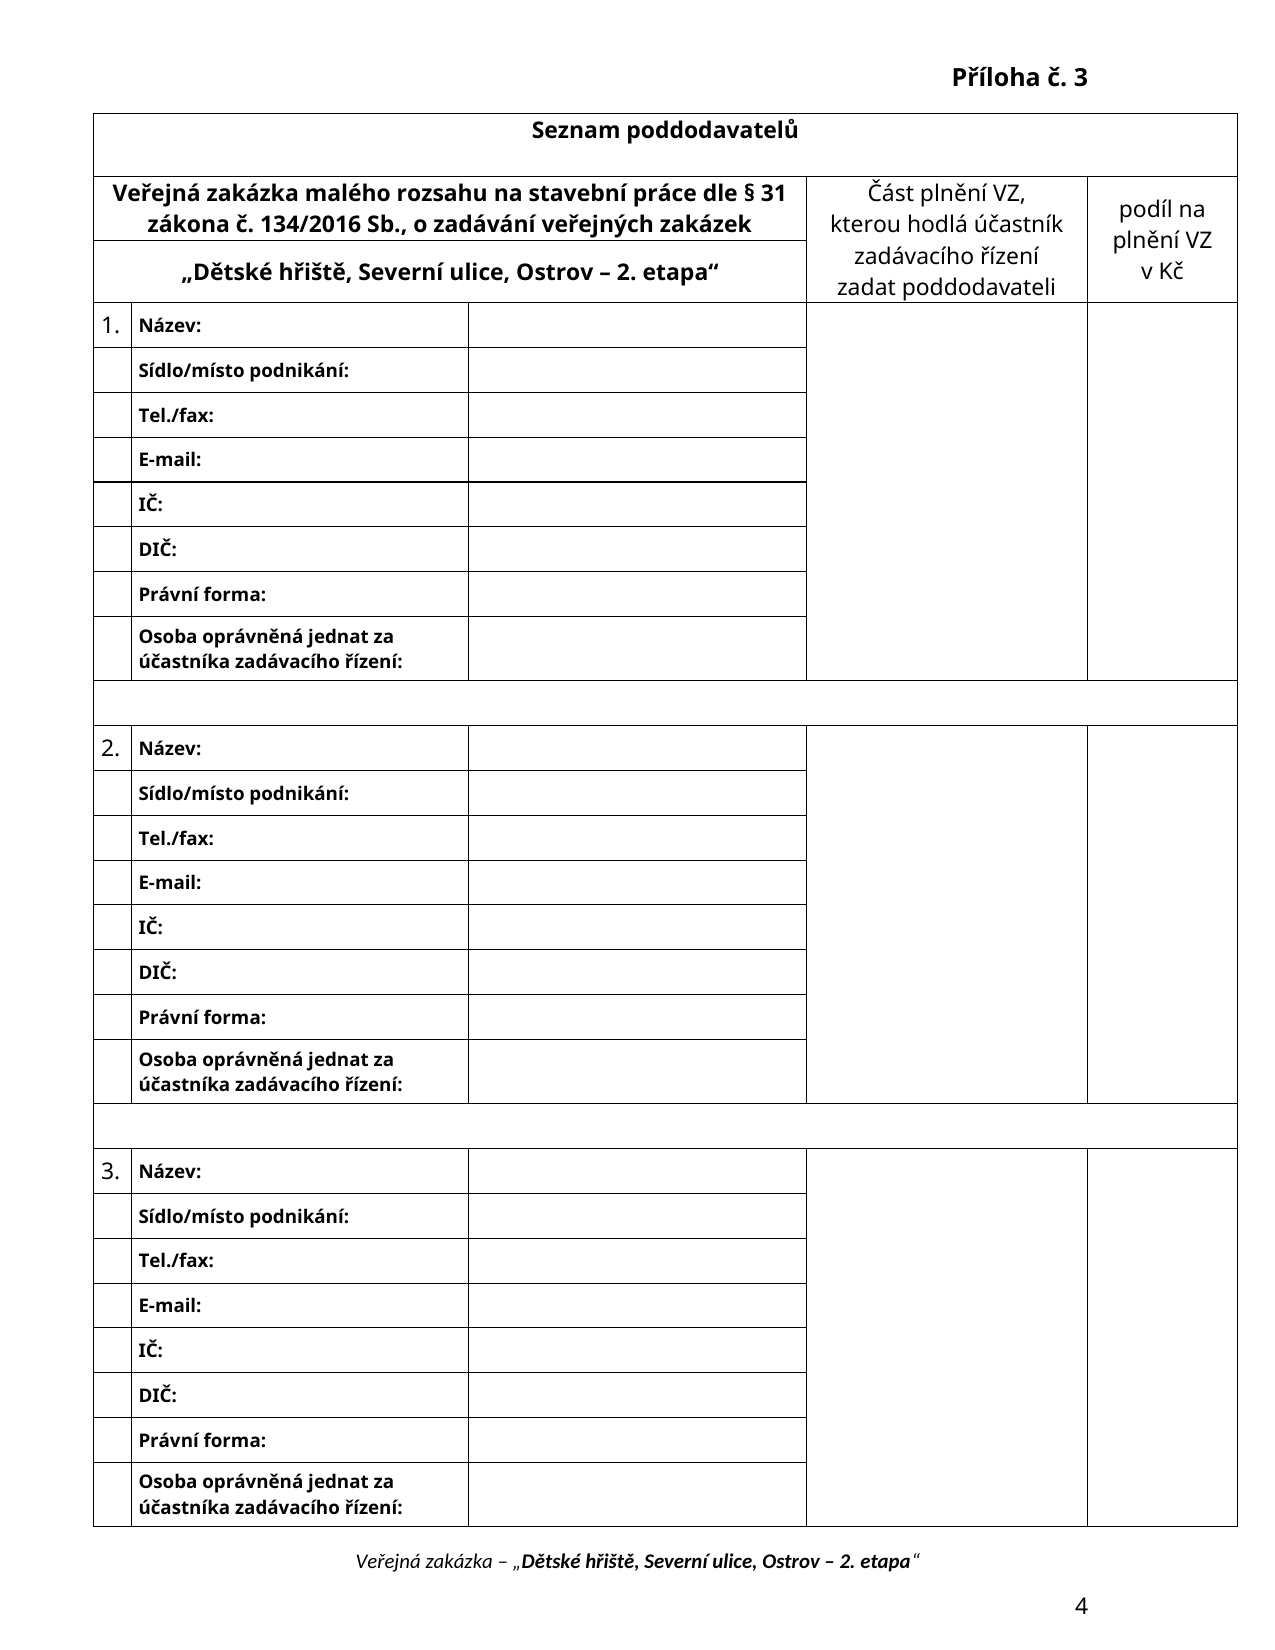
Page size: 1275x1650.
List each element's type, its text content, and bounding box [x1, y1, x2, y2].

table_cell [469, 1328, 806, 1372]
table_cell [94, 861, 131, 904]
table_cell Veřejná zakázka malého rozsahu na stavební práce dle § 31 zákona č. 134/2016 Sb., o zadávání veřejných zakázek [94, 177, 806, 240]
table_cell [469, 1149, 806, 1193]
table_cell DIČ: [132, 527, 468, 571]
table_cell [1088, 1149, 1237, 1526]
table_cell [469, 1463, 806, 1526]
table_cell 1. [94, 303, 131, 347]
table_cell Tel./fax: [132, 816, 468, 859]
table_cell [1088, 726, 1237, 1103]
table_cell [469, 617, 806, 680]
table_cell Tel./fax: [132, 393, 468, 437]
table_cell Právní forma: [132, 1418, 468, 1462]
table_cell [94, 1104, 1237, 1148]
table_cell [94, 1328, 131, 1372]
table_cell [469, 816, 806, 859]
table_cell [94, 1040, 131, 1103]
table_cell Osoba oprávněná jednat za účastníka zadávacího řízení: [132, 1040, 468, 1103]
table_cell [94, 905, 131, 949]
table_cell [469, 572, 806, 616]
table_cell [94, 572, 131, 616]
table_cell Právní forma: [132, 572, 468, 616]
table_cell [469, 726, 806, 770]
table_cell [1088, 303, 1237, 680]
table_cell IČ: [132, 483, 468, 526]
table_cell „Dětské hřiště, Severní ulice, Ostrov – 2. etapa“ [94, 241, 806, 302]
table_cell Název: [132, 726, 468, 770]
table_cell [469, 393, 806, 437]
table_cell Sídlo/místo podnikání: [132, 771, 468, 815]
table_cell 2. [94, 726, 131, 770]
table_cell [94, 1463, 131, 1526]
table_cell Sídlo/místo podnikání: [132, 1194, 468, 1238]
table_cell [94, 483, 131, 526]
table_cell [469, 861, 806, 904]
table_cell [469, 950, 806, 994]
table_cell [469, 1284, 806, 1327]
table_cell [807, 303, 1087, 680]
table_header Seznam poddodavatelů [94, 114, 1237, 176]
table_cell [469, 348, 806, 392]
table_cell [469, 1418, 806, 1462]
table_cell [469, 303, 806, 347]
table_cell [94, 816, 131, 859]
table_cell [94, 1373, 131, 1417]
table_cell [469, 1194, 806, 1238]
table_cell Název: [132, 1149, 468, 1193]
table_cell Sídlo/místo podnikání: [132, 348, 468, 392]
table_cell Právní forma: [132, 995, 468, 1039]
table_cell Tel./fax: [132, 1239, 468, 1282]
table_cell Název: [132, 303, 468, 347]
table_cell E-mail: [132, 861, 468, 904]
table_cell E-mail: [132, 1284, 468, 1327]
table_cell [807, 726, 1087, 1103]
table_cell Osoba oprávněná jednat za účastníka zadávacího řízení: [132, 1463, 468, 1526]
table_cell [469, 1040, 806, 1103]
table_cell [469, 1373, 806, 1417]
table_cell [94, 771, 131, 815]
table_cell Část plnění VZ, kterou hodlá účastník zadávacího řízení zadat poddodavateli [807, 177, 1087, 302]
table_cell [94, 1284, 131, 1327]
table_cell IČ: [132, 1328, 468, 1372]
table_cell 3. [94, 1149, 131, 1193]
table_cell [469, 438, 806, 481]
table_cell podíl na plnění VZ v Kč [1088, 177, 1237, 302]
table_cell DIČ: [132, 950, 468, 994]
table_cell [94, 527, 131, 571]
table_cell [94, 393, 131, 437]
table_cell [807, 1149, 1087, 1526]
table_cell [94, 1194, 131, 1238]
table_cell [469, 995, 806, 1039]
table_cell DIČ: [132, 1373, 468, 1417]
table_cell [469, 905, 806, 949]
table_cell [94, 438, 131, 481]
table_cell [94, 1418, 131, 1462]
table_cell [94, 995, 131, 1039]
table_cell [94, 617, 131, 680]
text Příloha č. 3 [187, 59, 1088, 93]
table_cell E-mail: [132, 438, 468, 481]
table_cell [469, 527, 806, 571]
table_cell [94, 950, 131, 994]
table_cell [94, 348, 131, 392]
table_cell [469, 1239, 806, 1282]
table_cell [469, 771, 806, 815]
table_cell [94, 1239, 131, 1282]
table_cell IČ: [132, 905, 468, 949]
table_cell [469, 483, 806, 526]
table_cell [94, 681, 1237, 725]
table_cell Osoba oprávněná jednat za účastníka zadávacího řízení: [132, 617, 468, 680]
